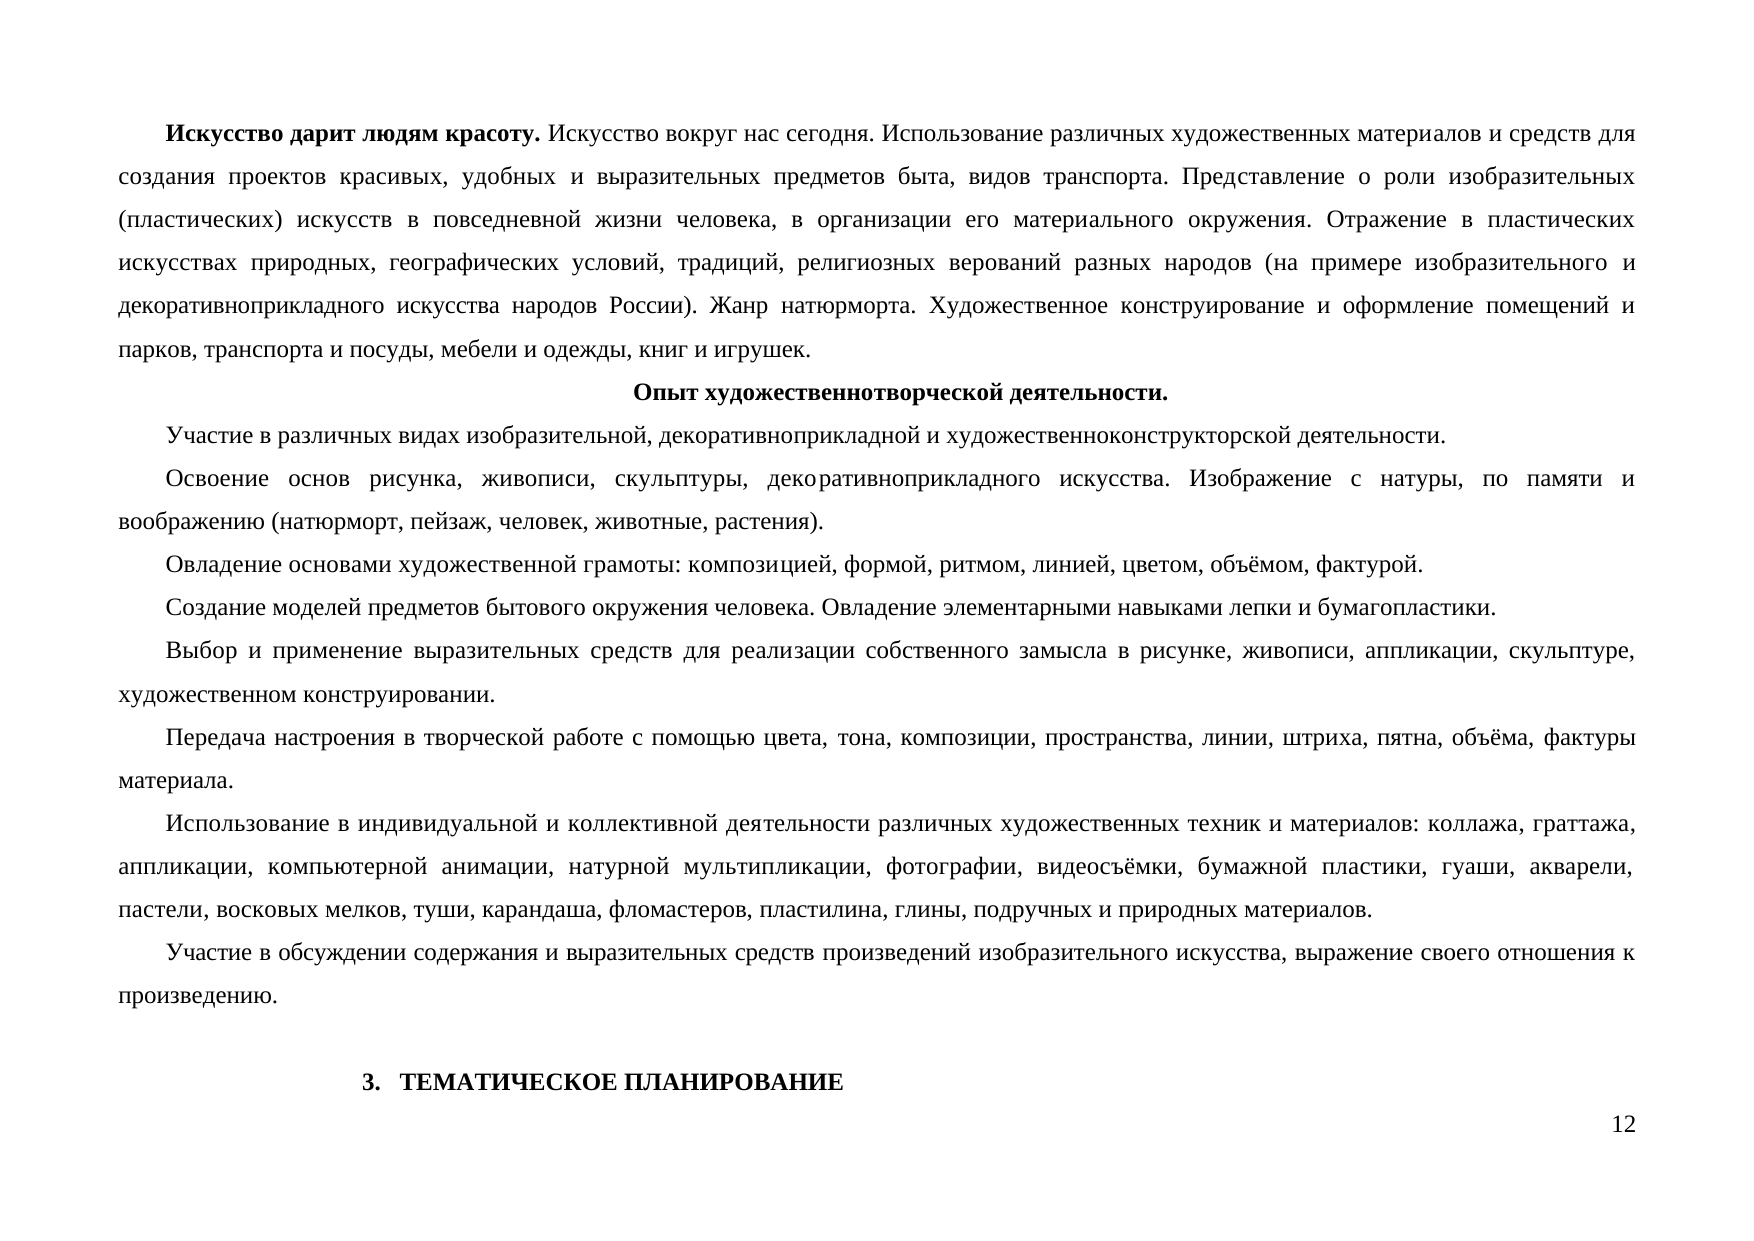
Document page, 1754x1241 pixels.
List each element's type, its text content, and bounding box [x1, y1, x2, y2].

list 3. ТЕМАТИЧЕСКОЕ ПЛАНИРОВАНИЕ [193, 1067, 1636, 1096]
text Искусство дарит людям красоту. Искусство вокруг нас сегодня. Использование различных художественных материалов и средств для создания проектов красивых, удобных и выразительных предметов быта, видов транспорта. Представление о роли изобразительных (пластических) искусств в повседневной жизни человека, в организации его материального окружения. Отражение в пластических искусствах природных, географических условий, традиций, религиозных верований разных народов (на примере изобразительного и декоративно­прикладного искусства народов России). Жанр натюрморта. Художественное конструирование и оформление помещений и парков, транспорта и посуды, мебели и одежды, книг и игрушек. [118, 118, 1636, 362]
text Освоение основ рисунка, живописи, скульптуры, декоративно­прикладного искусства. Изображение с натуры, по памяти и воображению (натюрморт, пейзаж, человек, животные, растения). [118, 463, 1636, 535]
text Участие в различных видах изобразительной, декоративно­прикладной и художественно­конструкторской деятельности. [118, 420, 1636, 449]
text Опыт художественно­творческой деятельности. [118, 377, 1636, 406]
text Передача настроения в творческой работе с помощью цвета, тона, композиции, пространства, линии, штриха, пятна, объёма, фактуры материала. [118, 722, 1636, 794]
text Создание моделей предметов бытового окружения человека. Овладение элементарными навыками лепки и бумагопластики. [118, 592, 1636, 621]
text Выбор и применение выразительных средств для реализации собственного замысла в рисунке, живописи, аппликации, скульптуре, художественном конструировании. [118, 636, 1636, 707]
text Овладение основами художественной грамоты: композицией, формой, ритмом, линией, цветом, объёмом, фактурой. [118, 549, 1636, 578]
text Участие в обсуждении содержания и выразительных средств произведений изобразительного искусства, выражение своего отношения к произведению. [118, 937, 1636, 1009]
text Использование в индивидуальной и коллективной деятельности различных художественных техник и материалов: коллажа, граттажа, аппликации, компьютерной анимации, натурной мультипликации, фотографии, видеосъёмки, бумажной пластики, гуаши, акварели, пастели, восковых мелков, туши, карандаша, фломастеров, пластилина, глины, подручных и природных материалов. [118, 808, 1636, 923]
